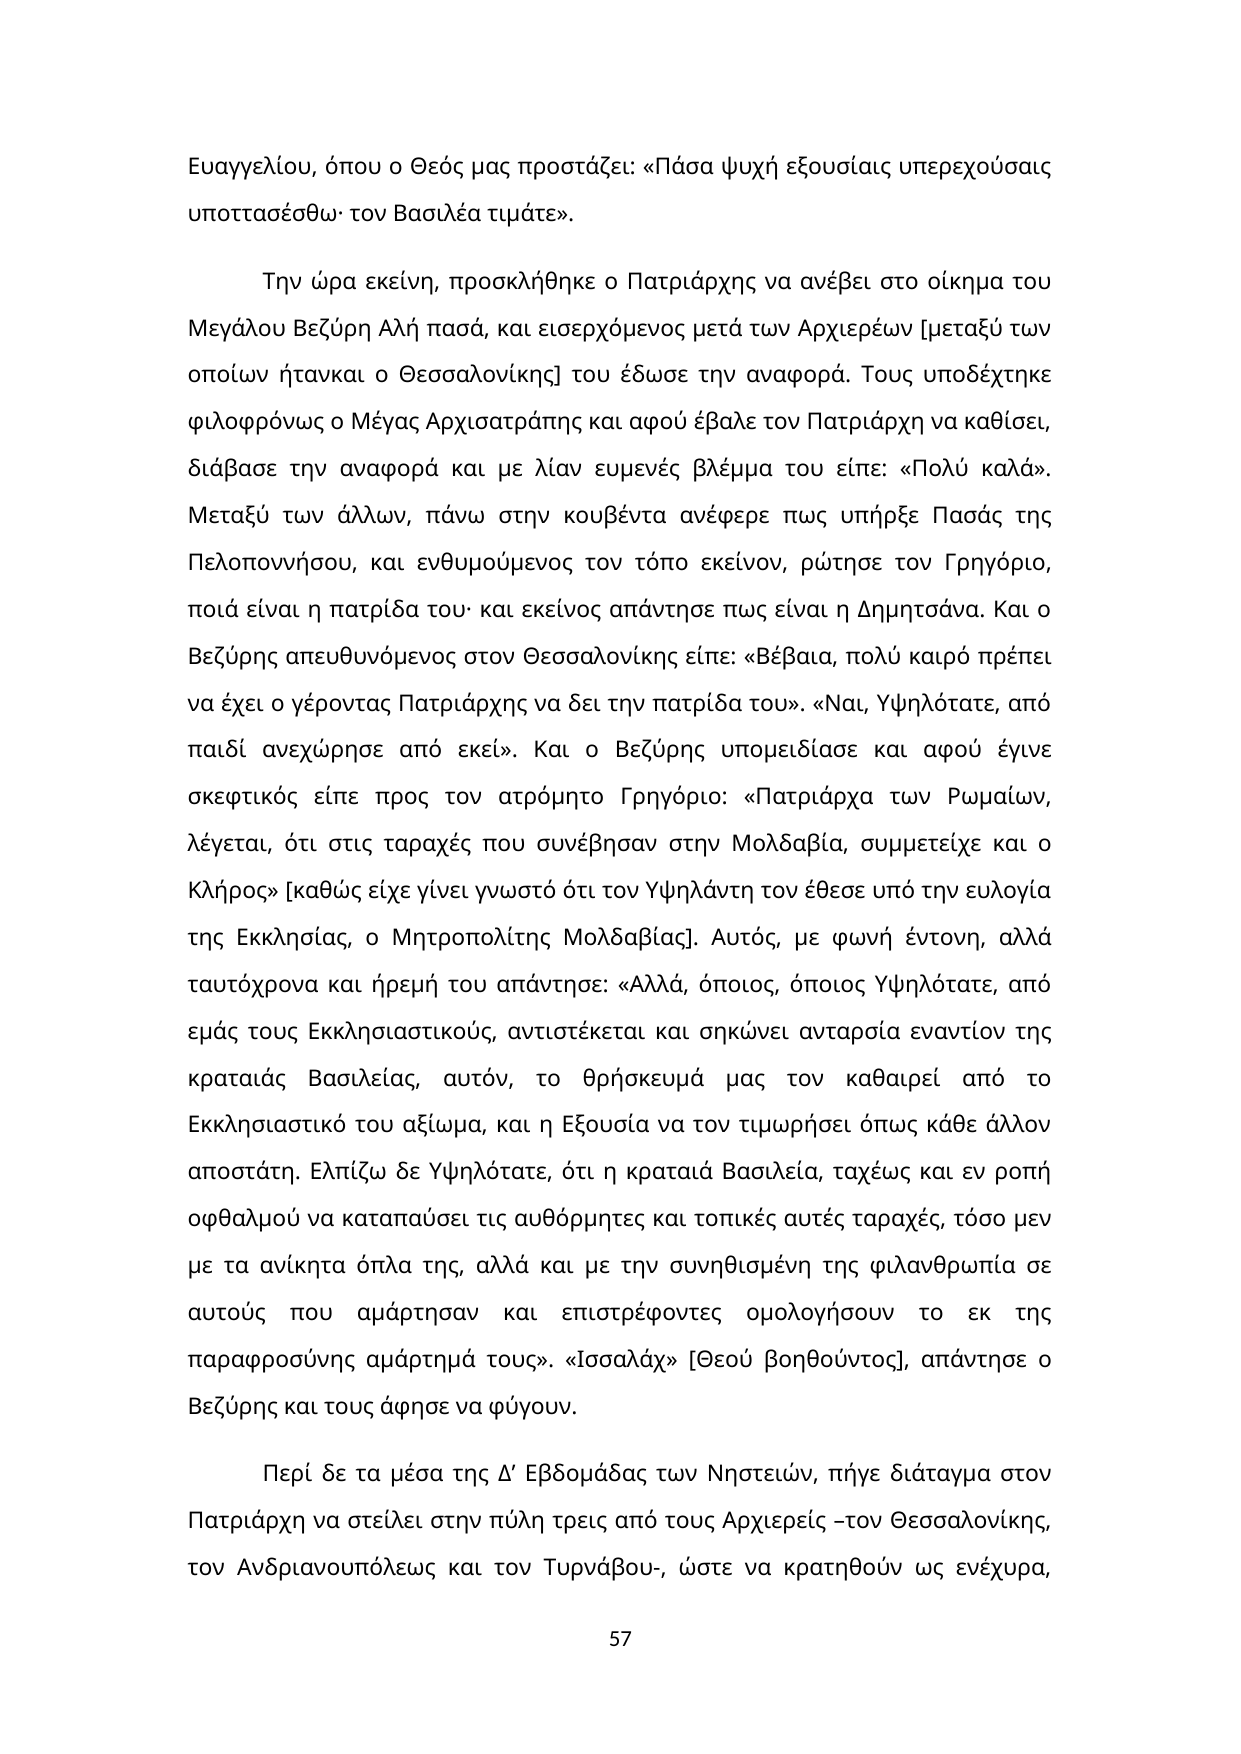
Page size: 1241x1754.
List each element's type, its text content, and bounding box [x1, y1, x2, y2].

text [187, 1457, 1053, 1582]
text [187, 150, 1053, 228]
text Την ώρα εκείνη, προσκλήθηκε ο Πατριάρχης να ανέβει στο οίκημα του Μεγάλου Βεζύρη Αλή πασά, και εισερχόμενος μετά των Αρχιερέων [μεταξύ των οποίων ήτανκαι ο Θεσσαλονίκης] του έδωσε την αναφορά. Τους υποδέχτηκε φιλοφρόνως ο Μέγας Αρχισατράπης και αφού έβαλε τον Πατριάρχη να καθίσει, διάβασε την αναφορά και με λίαν ευμενές βλέμμα του είπε: «Πολύ καλά». Μεταξύ των άλλων, πάνω στην κουβέντα ανέφερε πως υπήρξε Πασάς της Πελοποννήσου, και ενθυμούμενος τον τόπο εκείνον, ρώτησε τον Γρηγόριο, ποιά είναι η πατρίδα του· και εκείνος απάντησε πως είναι η Δημητσάνα. Και ο Βεζύρης απευθυνόμενος στον Θεσσαλονίκης είπε: «Βέβαια, πολύ καιρό πρέπει να έχει ο γέροντας Πατριάρχης να δει την πατρίδα του». «Ναι, Υψηλότατε, από παιδί ανεχώρησε από εκεί». Και ο Βεζύρης υπομειδίασε και αφού έγινε σκεφτικός είπε προς τον ατρόμητο Γρηγόριο: «Πατριάρχα των Ρωμαίων, λέγεται, ότι στις ταραχές που συνέβησαν στην Μολδαβία, συμμετείχε και ο Κλήρος» [καθώς είχε γίνει γνωστό ότι τον Υψηλάντη τον έθεσε υπό την ευλογία της Εκκλησίας, ο Μητροπολίτης Μολδαβίας]. Αυτός, με φωνή έντονη, αλλά ταυτόχρονα και ήρεμή του απάντησε: «Αλλά, όποιος, όποιος Υψηλότατε, από εμάς τους Εκκλησιαστικούς, αντιστέκεται και σηκώνει ανταρσία εναντίον της κραταιάς Βασιλείας, αυτόν, το θρήσκευμά μας τον καθαιρεί από το Εκκλησιαστικό του αξίωμα, και η Εξουσία να τον τιμωρήσει όπως κάθε άλλον αποστάτη. Ελπίζω δε Υψηλότατε, ότι η κραταιά Βασιλεία, ταχέως και εν ροπή οφθαλμού να καταπαύσει τις αυθόρμητες και τοπικές αυτές ταραχές, τόσο μεν με τα ανίκητα όπλα της, αλλά και με την συνηθισμένη της φιλανθρωπία σε αυτούς που αμάρτησαν και επιστρέφοντες ομολογήσουν το εκ της παραφροσύνης αμάρτημά τους». «Ισσαλάχ» [Θεού βοηθούντος], απάντησε ο Βεζύρης και τους άφησε να φύγουν. [187, 264, 1053, 1421]
